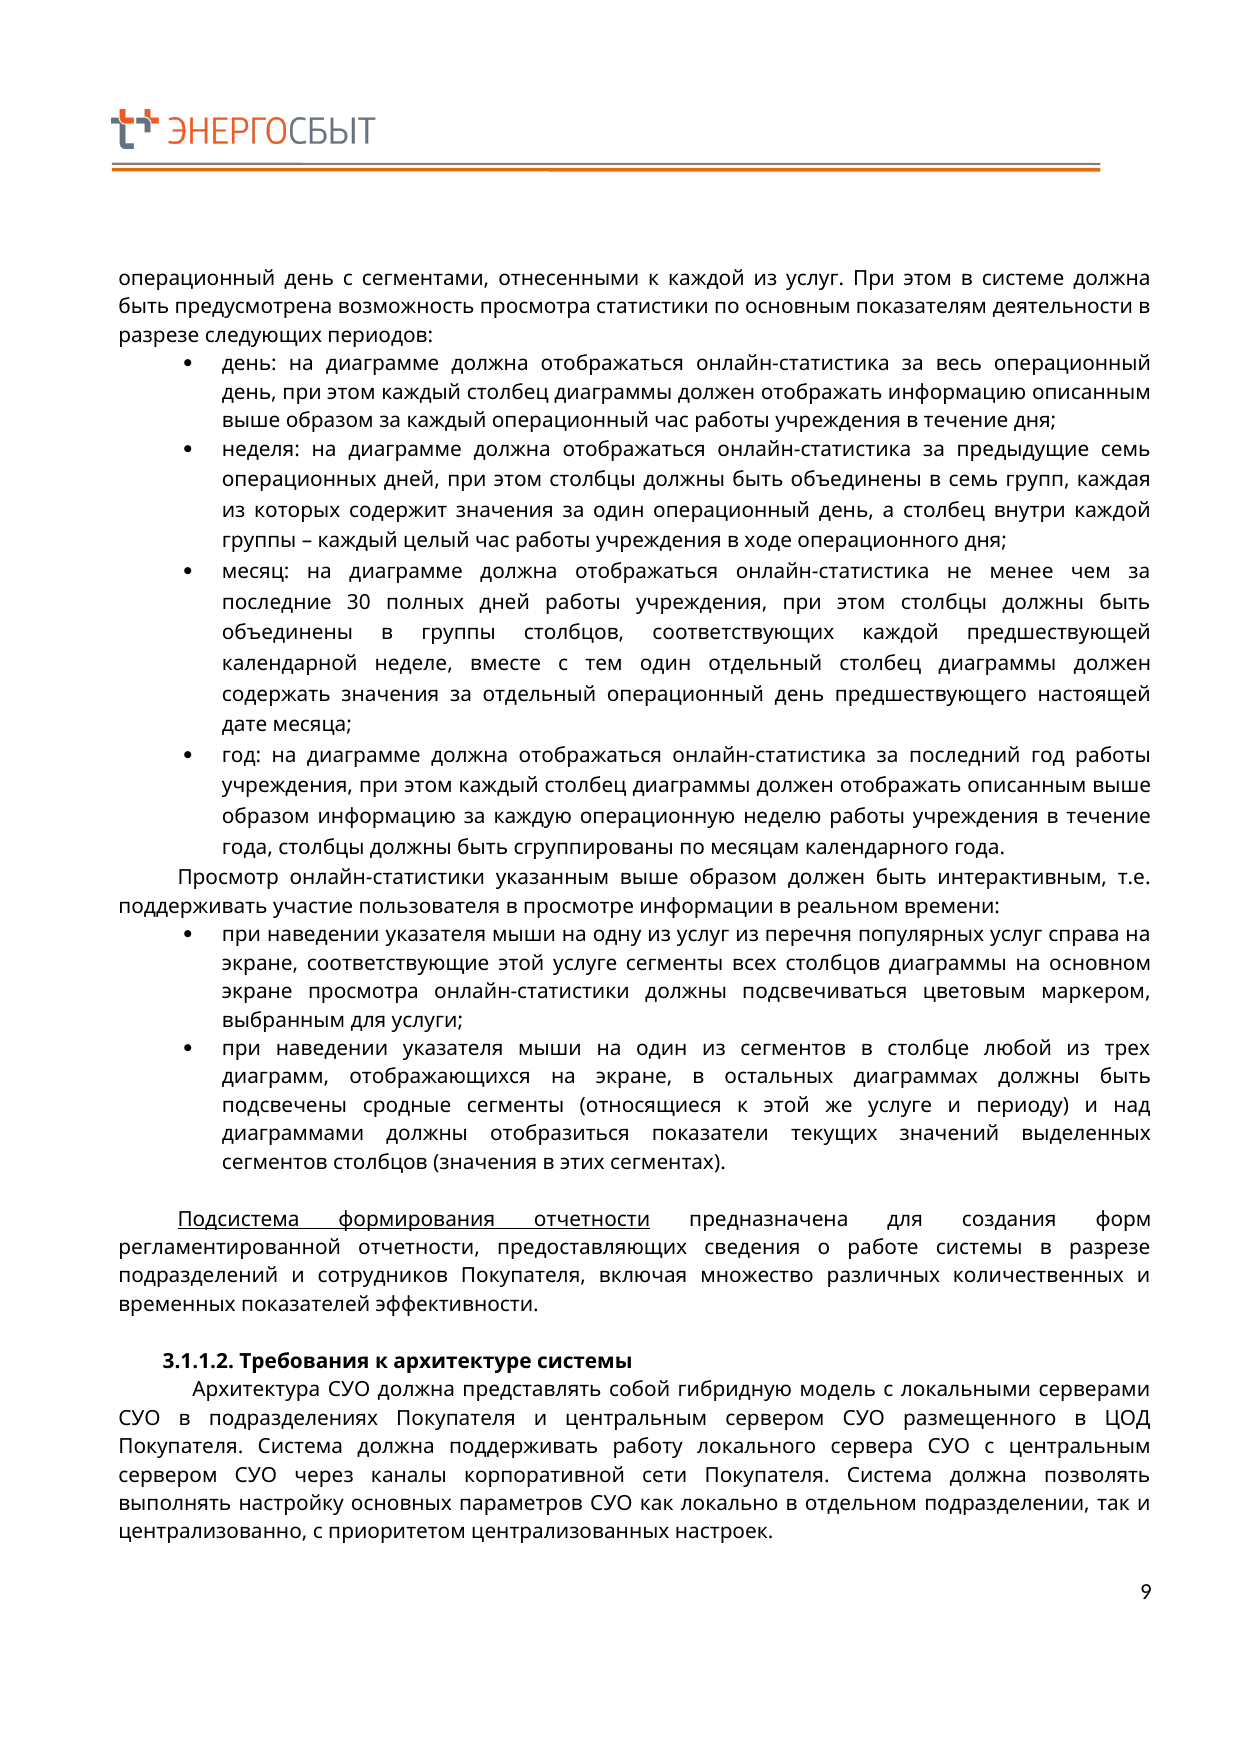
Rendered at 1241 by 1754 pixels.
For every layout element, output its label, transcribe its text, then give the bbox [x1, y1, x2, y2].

picture [111, 109, 380, 149]
list год: на диаграмме должна отображаться онлайн-статистика за последний год работы учреждения, при этом каждый столбец диаграммы должен отображать описанным выше образом информацию за каждую операционную неделю работы учреждения в течение года, столбцы должны быть сгруппированы по месяцам календарного года. [184, 740, 1152, 860]
list при наведении указателя мыши на один из сегментов в столбце любой из трех диаграмм, отображающихся на экране, в остальных диаграммах должны быть подсвечены сродные сегменты (относящиеся к этой же услуге и периоду) и над диаграммами должны отобразиться показатели текущих значений выделенных сегментов столбцов (значения в этих сегментах). [184, 1033, 1152, 1175]
text Подсистема формирования отчетности предназначена для создания форм регламентированной отчетности, предоставляющих сведения о работе системы в разрезе подразделений и сотрудников Покупателя, включая множество различных количественных и временных показателей эффективности. [118, 1204, 1152, 1317]
text Просмотр онлайн-статистики указанным выше образом должен быть интерактивным, т.е. поддерживать участие пользователя в просмотре информации в реальном времени: [118, 862, 1152, 919]
text Архитектура СУО должна представлять собой гибридную модель с локальными серверами СУО в подразделениях Покупателя и центральным сервером СУО размещенного в ЦОД Покупателя. Система должна поддерживать работу локального сервера СУО с центральным сервером СУО через каналы корпоративной сети Покупателя. Система должна позволять выполнять настройку основных параметров СУО как локально в отдельном подразделении, так и централизованно, с приоритетом централизованных настроек. [118, 1374, 1152, 1545]
list при наведении указателя мыши на одну из услуг из перечня популярных услуг справа на экране, соответствующие этой услуге сегменты всех столбцов диаграммы на основном экране просмотра онлайн-статистики должны подсвечиваться цветовым маркером, выбранным для услуги; [184, 919, 1152, 1033]
text 3.1.1.2. Требования к архитектуре системы [162, 1346, 1152, 1374]
list неделя: на диаграмме должна отображаться онлайн-статистика за предыдущие семь операционных дней, при этом столбцы должны быть объединены в семь групп, каждая из которых содержит значения за один операционный день, а столбец внутри каждой группы – каждый целый час работы учреждения в ходе операционного дня; [184, 434, 1152, 554]
list день: на диаграмме должна отображаться онлайн-статистика за весь операционный день, при этом каждый столбец диаграммы должен отображать информацию описанным выше образом за каждый операционный час работы учреждения в течение дня; [184, 348, 1152, 434]
list месяц: на диаграмме должна отображаться онлайн-статистика не менее чем за последние 30 полных дней работы учреждения, при этом столбцы должны быть объединены в группы столбцов, соответствующих каждой предшествующей календарной неделе, вместе с тем один отдельный столбец диаграммы должен содержать значения за отдельный операционный день предшествующего настоящей дате месяца; [184, 556, 1152, 738]
